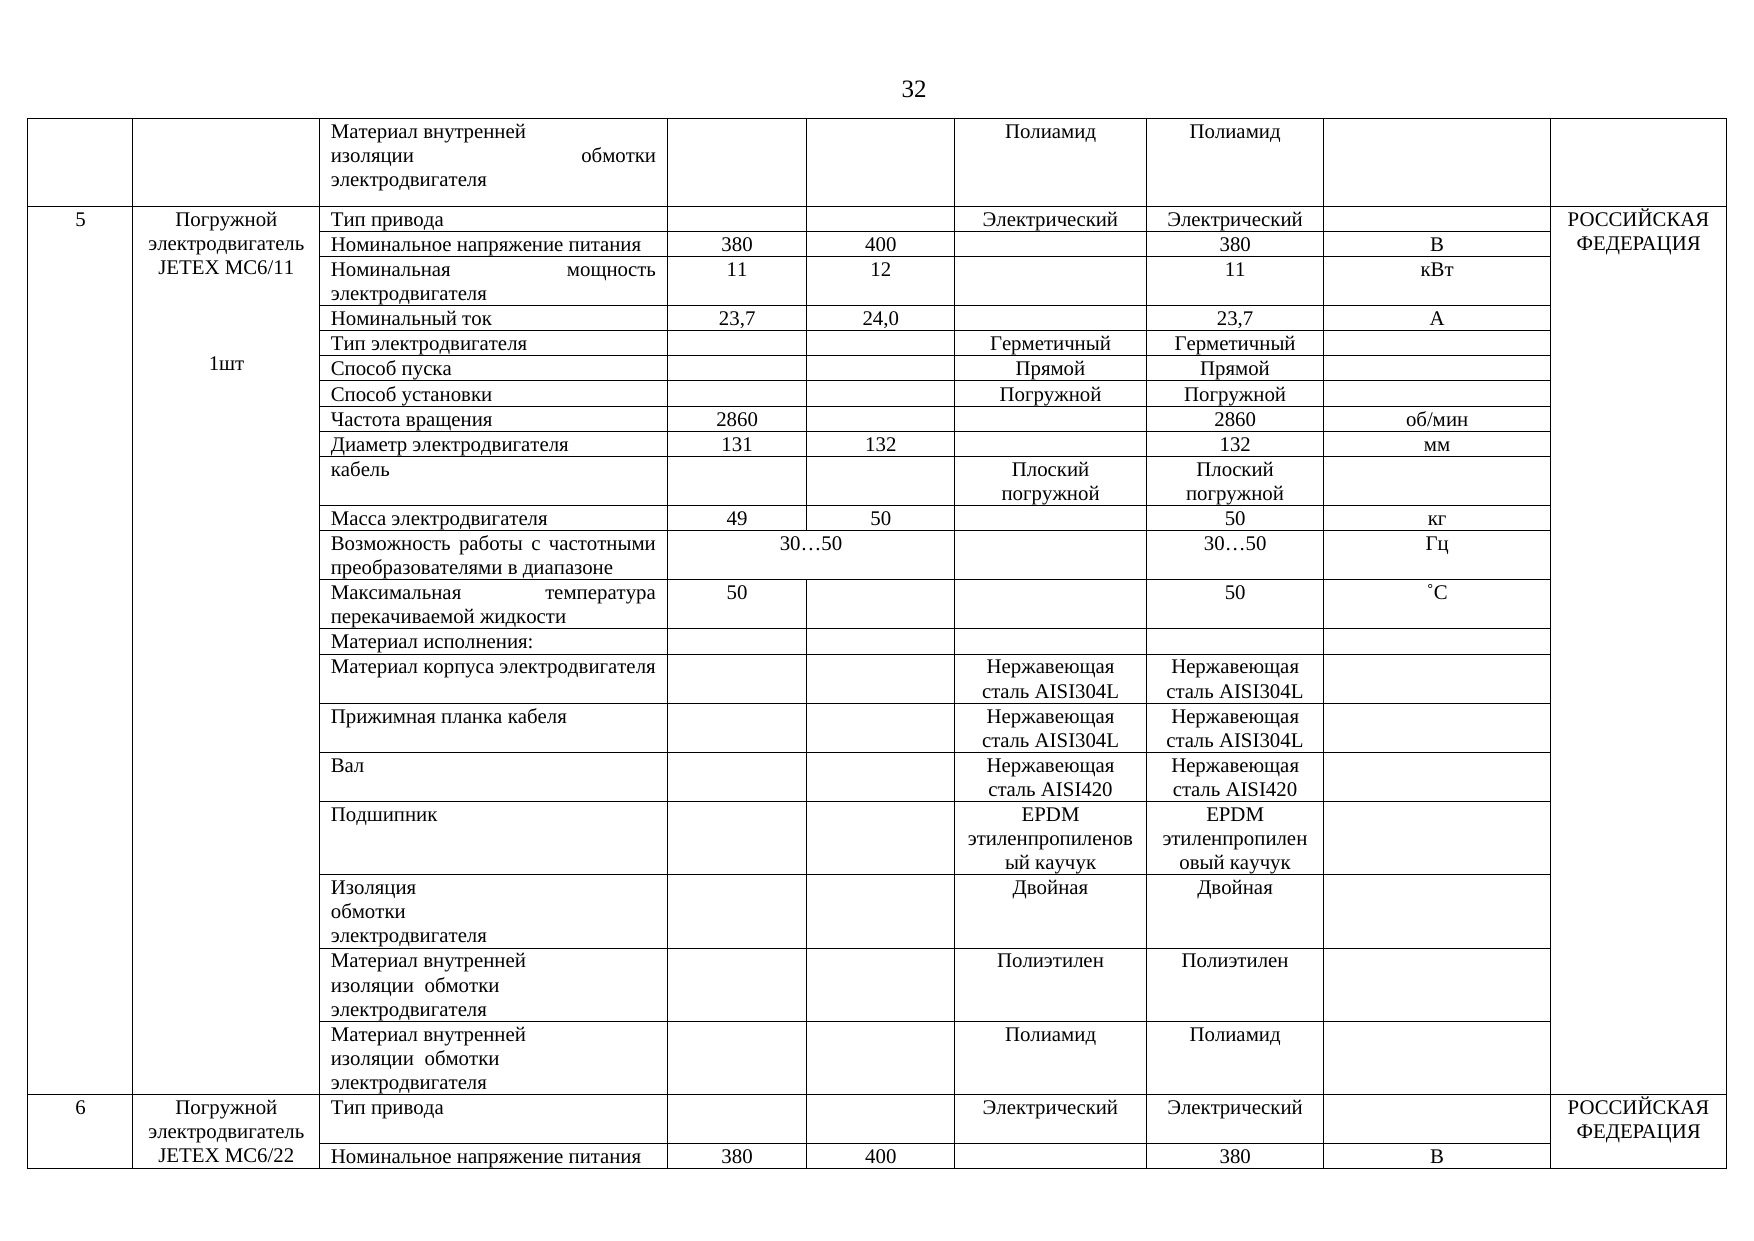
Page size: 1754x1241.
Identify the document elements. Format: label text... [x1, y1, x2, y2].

table_cell EPDM этиленпропиленовый каучук [955, 802, 1146, 874]
table_cell Подшипник [320, 802, 667, 874]
table_cell [668, 457, 806, 505]
table_cell кВт [1324, 257, 1550, 305]
table_cell Материал внутренней изоляции обмотки электродвигателя [320, 1022, 667, 1094]
table_cell [1324, 457, 1550, 505]
table_cell 131 [668, 432, 806, 456]
table_cell Частота вращения [320, 407, 667, 431]
table_cell [1324, 704, 1550, 752]
table_cell [955, 232, 1146, 256]
table_cell Материал исполнения: [320, 629, 667, 653]
table_cell Полиэтилен [955, 949, 1146, 1021]
table_cell 23,7 [668, 306, 806, 330]
table_cell [668, 207, 806, 231]
table_cell [1324, 381, 1550, 406]
table_cell Номинальная мощность электродвигателя [320, 257, 667, 305]
table_cell [668, 331, 806, 355]
table_cell [668, 704, 806, 752]
table_cell 50 [1147, 580, 1323, 628]
table_cell [807, 1022, 954, 1094]
table_cell Прямой [1147, 356, 1323, 380]
table_cell [807, 580, 954, 628]
table_cell Электрический [1147, 207, 1323, 231]
table_cell [807, 802, 954, 874]
table_cell [807, 407, 954, 431]
table_cell Электрический [1147, 1095, 1323, 1143]
table_cell 400 [807, 1144, 954, 1168]
table_cell Герметичный [955, 331, 1146, 355]
table_cell Вал [320, 753, 667, 801]
table_cell 400 [807, 232, 954, 256]
table_cell Полиамид [955, 119, 1146, 206]
table_cell [955, 580, 1146, 628]
table_cell Диаметр электродвигателя [320, 432, 667, 456]
table_cell [807, 753, 954, 801]
table_cell РОССИЙСКАЯ ФЕДЕРАЦИЯ [1551, 207, 1726, 1094]
table_cell Полиэтилен [1147, 949, 1323, 1021]
table_cell РОССИЙСКАЯ ФЕДЕРАЦИЯ [1551, 1095, 1726, 1168]
table_cell [807, 381, 954, 406]
table_cell 11 [1147, 257, 1323, 305]
table_cell Двойная [1147, 875, 1323, 947]
table_cell Плоский погружной [1147, 457, 1323, 505]
table_cell EPDM этиленпропиленовый каучук [1147, 802, 1323, 874]
table_cell [668, 949, 806, 1021]
table_cell 12 [807, 257, 954, 305]
table_cell 380 [668, 1144, 806, 1168]
table_cell Двойная [955, 875, 1146, 947]
table_cell [1324, 655, 1550, 703]
table_cell [955, 506, 1146, 530]
table_cell 5 [28, 207, 132, 1094]
table_cell [1324, 875, 1550, 947]
table_cell 2860 [1147, 407, 1323, 431]
table_cell 380 [1147, 232, 1323, 256]
table_cell [807, 655, 954, 703]
table_cell [668, 655, 806, 703]
table_cell [807, 356, 954, 380]
table_cell Погружной электродвигатель JETEX МС6/11 1шт [133, 207, 319, 1094]
table_cell [955, 432, 1146, 456]
table_cell 50 [807, 506, 954, 530]
table_cell Погружной [955, 381, 1146, 406]
table_cell Способ пуска [320, 356, 667, 380]
table_cell 23,7 [1147, 306, 1323, 330]
table_cell Погружной [1147, 381, 1323, 406]
table_cell [807, 457, 954, 505]
table_cell Плоский погружной [955, 457, 1146, 505]
table_cell ˚С [1324, 580, 1550, 628]
table_cell [668, 119, 806, 206]
table_cell кг [1324, 506, 1550, 530]
table_cell [668, 753, 806, 801]
table_cell 2860 [668, 407, 806, 431]
table_cell Полиамид [1147, 1022, 1323, 1094]
table_cell [1147, 629, 1323, 653]
table_cell Нержавеющая сталь AISI304L [955, 704, 1146, 752]
table_cell Масса электродвигателя [320, 506, 667, 530]
table_cell Тип привода [320, 207, 667, 231]
table_cell [807, 629, 954, 653]
table_cell Электрический [955, 1095, 1146, 1143]
table_cell Номинальное напряжение питания [320, 232, 667, 256]
table_cell [1324, 356, 1550, 380]
table_cell Изоляция обмотки электродвигателя [320, 875, 667, 947]
table_cell Тип привода [320, 1095, 667, 1143]
table_cell В [1324, 1144, 1550, 1168]
table_cell [1324, 802, 1550, 874]
table_cell [1324, 1022, 1550, 1094]
table_cell [1324, 629, 1550, 653]
table_cell 132 [1147, 432, 1323, 456]
table_cell Нержавеющая сталь AISI304L [955, 655, 1146, 703]
table_cell 380 [668, 232, 806, 256]
table_cell [955, 257, 1146, 305]
table_cell Нержавеющая сталь AISI420 [955, 753, 1146, 801]
table_cell Материал внутренней изоляции обмотки электродвигателя [320, 119, 667, 206]
table_cell мм [1324, 432, 1550, 456]
table_cell Номинальное напряжение питания [320, 1144, 667, 1168]
table_cell Нержавеющая сталь AISI304L [1147, 704, 1323, 752]
table_cell [807, 119, 954, 206]
table_cell 30…50 [1147, 531, 1323, 579]
table_cell Полиамид [1147, 119, 1323, 206]
table_cell 6 [28, 1095, 132, 1168]
table_cell [1324, 207, 1550, 231]
table_cell Номинальный ток [320, 306, 667, 330]
table_cell Полиамид [955, 1022, 1146, 1094]
table_cell Нержавеющая сталь AISI420 [1147, 753, 1323, 801]
table_cell [807, 207, 954, 231]
table_cell [1324, 119, 1550, 206]
table_cell А [1324, 306, 1550, 330]
table_cell 380 [1147, 1144, 1323, 1168]
table_cell [668, 1022, 806, 1094]
table_cell [955, 1144, 1146, 1168]
table_cell [807, 331, 954, 355]
table_cell [1324, 949, 1550, 1021]
table_cell [955, 306, 1146, 330]
table_cell Нержавеющая сталь AISI304L [1147, 655, 1323, 703]
table_cell Герметичный [1147, 331, 1323, 355]
table_cell Гц [1324, 531, 1550, 579]
table_cell [807, 1095, 954, 1143]
table_cell 50 [1147, 506, 1323, 530]
table_cell [668, 381, 806, 406]
table_cell Максимальная температура перекачиваемой жидкости [320, 580, 667, 628]
table_cell Способ установки [320, 381, 667, 406]
table_cell [1324, 1095, 1550, 1143]
table_cell Прямой [955, 356, 1146, 380]
table_cell Возможность работы с частотными преобразователями в диапазоне [320, 531, 667, 579]
table_cell [955, 531, 1146, 579]
table_cell 49 [668, 506, 806, 530]
table_cell [1324, 331, 1550, 355]
table_cell 24,0 [807, 306, 954, 330]
table_cell 50 [668, 580, 806, 628]
table_cell Материал внутренней изоляции обмотки электродвигателя [320, 949, 667, 1021]
table_cell [955, 407, 1146, 431]
table_cell [1324, 753, 1550, 801]
table_cell [807, 704, 954, 752]
table_cell Тип электродвигателя [320, 331, 667, 355]
table_cell Погружной электродвигатель JETEX МС6/22 1шт [133, 1095, 319, 1168]
table_cell Электрический [955, 207, 1146, 231]
table_cell [668, 356, 806, 380]
table_cell об/мин [1324, 407, 1550, 431]
table_cell [668, 629, 806, 653]
table_cell 30…50 [668, 531, 954, 579]
table_cell [668, 802, 806, 874]
table_cell кабель [320, 457, 667, 505]
table_cell Прижимная планка кабеля [320, 704, 667, 752]
table_cell Материал корпуса электродвигателя [320, 655, 667, 703]
table_cell [807, 949, 954, 1021]
table_cell [807, 875, 954, 947]
table_cell [955, 629, 1146, 653]
table_cell [668, 875, 806, 947]
table_cell В [1324, 232, 1550, 256]
table_cell [668, 1095, 806, 1143]
table_cell 132 [807, 432, 954, 456]
table_cell 11 [668, 257, 806, 305]
